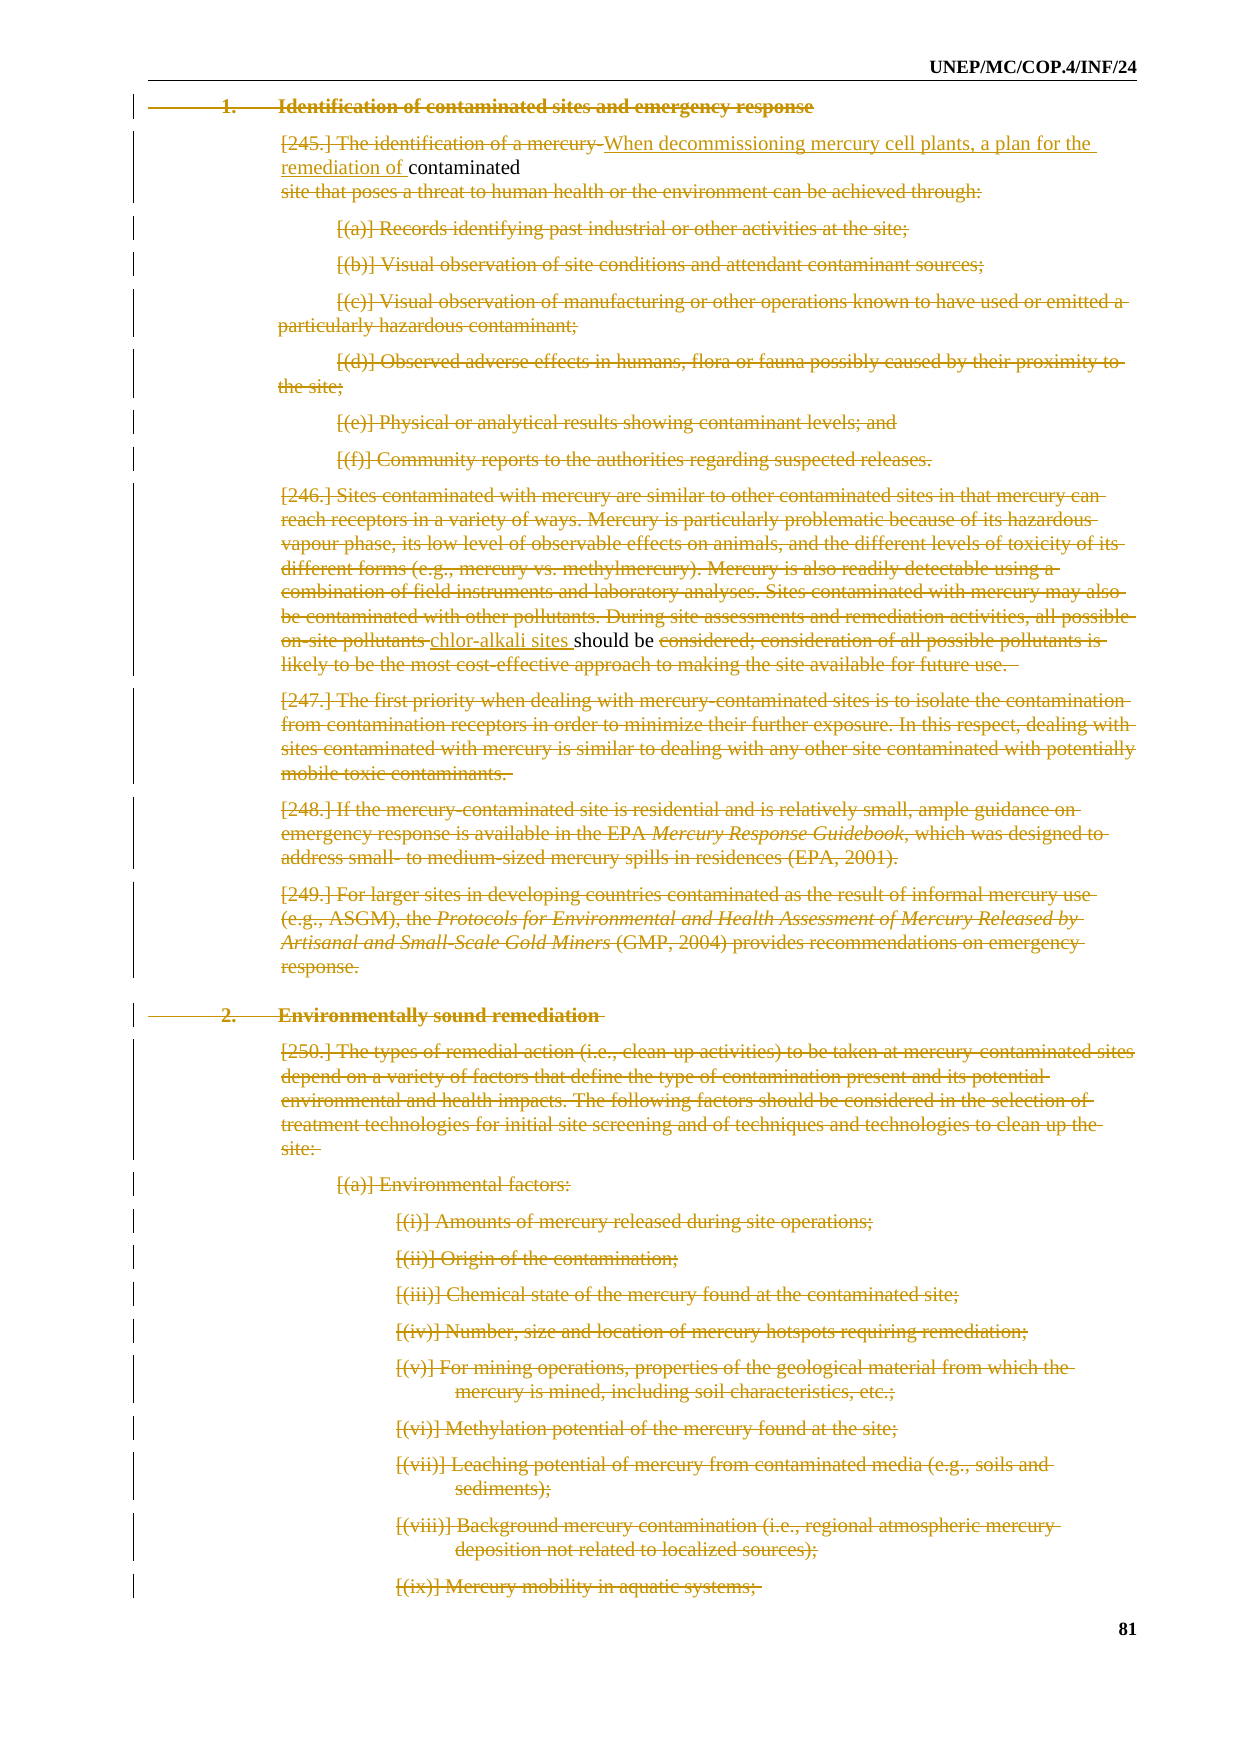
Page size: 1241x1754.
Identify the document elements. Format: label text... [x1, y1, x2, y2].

list should be [281, 483, 1137, 676]
list contaminated [281, 131, 1137, 203]
